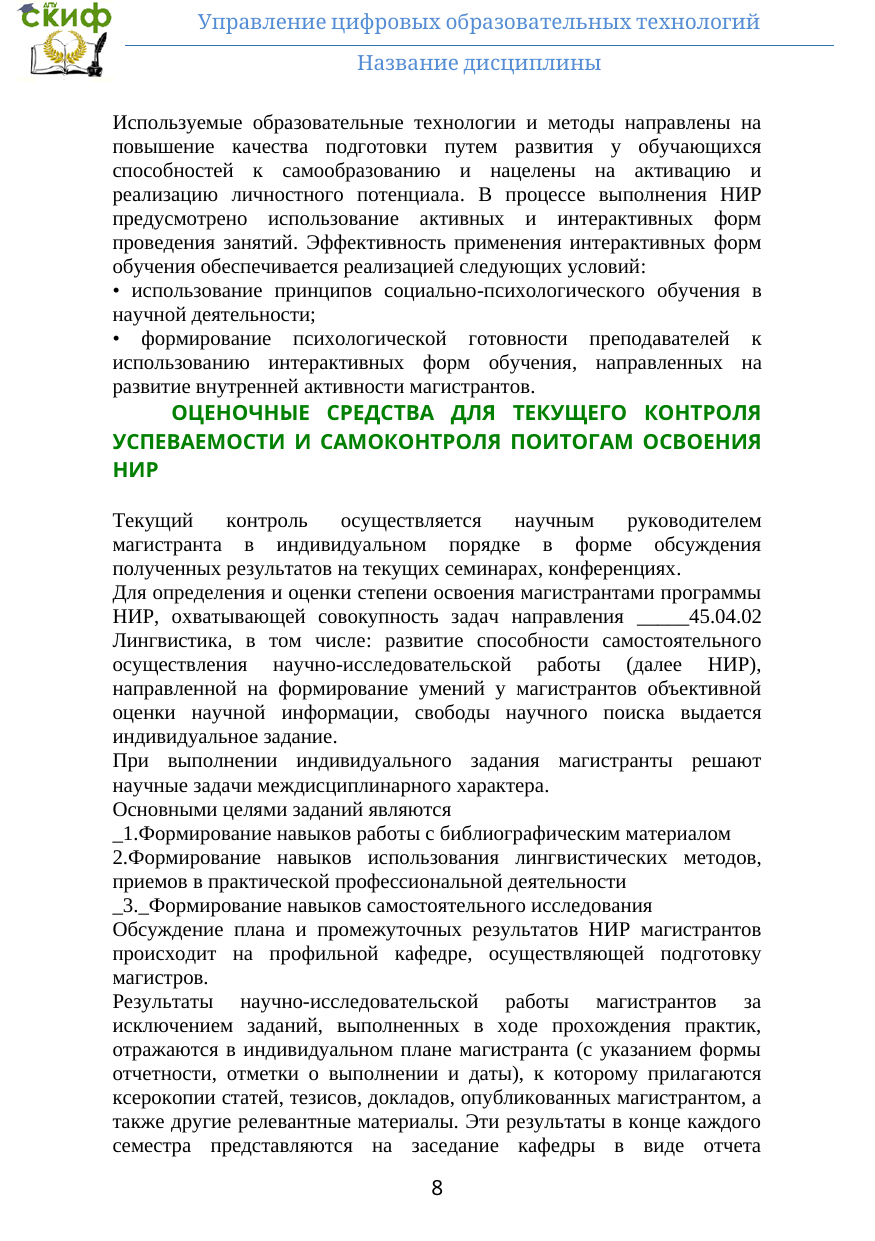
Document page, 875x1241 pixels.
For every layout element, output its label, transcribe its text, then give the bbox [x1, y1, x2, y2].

text • формирование психологической готовности преподавателей к использованию интерактивных форм обучения, направленных на развитие внутренней активности магистрантов. [112, 326, 762, 398]
text Текущий контроль осуществляется научным руководителем магистранта в индивидуальном порядке в форме обсуждения полученных результатов на текущих семинарах, конференциях. [112, 508, 762, 580]
text _3._Формирование навыков самостоятельного исследования [112, 893, 762, 917]
text При выполнении индивидуального задания магистранты решают научные задачи междисциплинарного характера. [112, 748, 762, 797]
text ОЦЕНОЧНЫЕ СРЕДСТВА ДЛЯ ТЕКУЩЕГО КОНТРОЛЯ УСПЕВАЕМОСТИ И САМОКОНТРОЛЯ ПОИТОГАМ ОСВОЕНИЯ НИР [112, 398, 762, 484]
text • использование принципов социально-психологического обучения в научной деятельности; [112, 278, 762, 326]
picture [16, 0, 114, 82]
text _1.Формирование навыков работы с библиографическим материалом [112, 821, 762, 845]
text Основными целями заданий являются [112, 797, 762, 821]
text 2.Формирование навыков использования лингвистических методов, приемов в практической профессиональной деятельности [112, 845, 762, 893]
text Для определения и оценки степени освоения магистрантами программы НИР, охватывающей совокупность задач направления _____45.04.02 Лингвистика, в том числе: развитие способности самостоятельного осуществления научно-исследовательской работы (далее НИР), направленной на формирование умений у магистрантов объективной оценки научной информации, свободы научного поиска выдается индивидуальное задание. [112, 580, 762, 748]
text Используемые образовательные технологии и методы направлены на повышение качества подготовки путем развития у обучающихся способностей к самообразованию и нацелены на активацию и реализацию личностного потенциала. В процессе выполнения НИР предусмотрено использование активных и интерактивных форм проведения занятий. Эффективность применения интерактивных форм обучения обеспечивается реализацией следующих условий: [112, 110, 762, 278]
text Обсуждение плана и промежуточных результатов НИР магистрантов происходит на профильной кафедре, осуществляющей подготовку магистров. [112, 917, 762, 989]
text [112, 989, 762, 1157]
